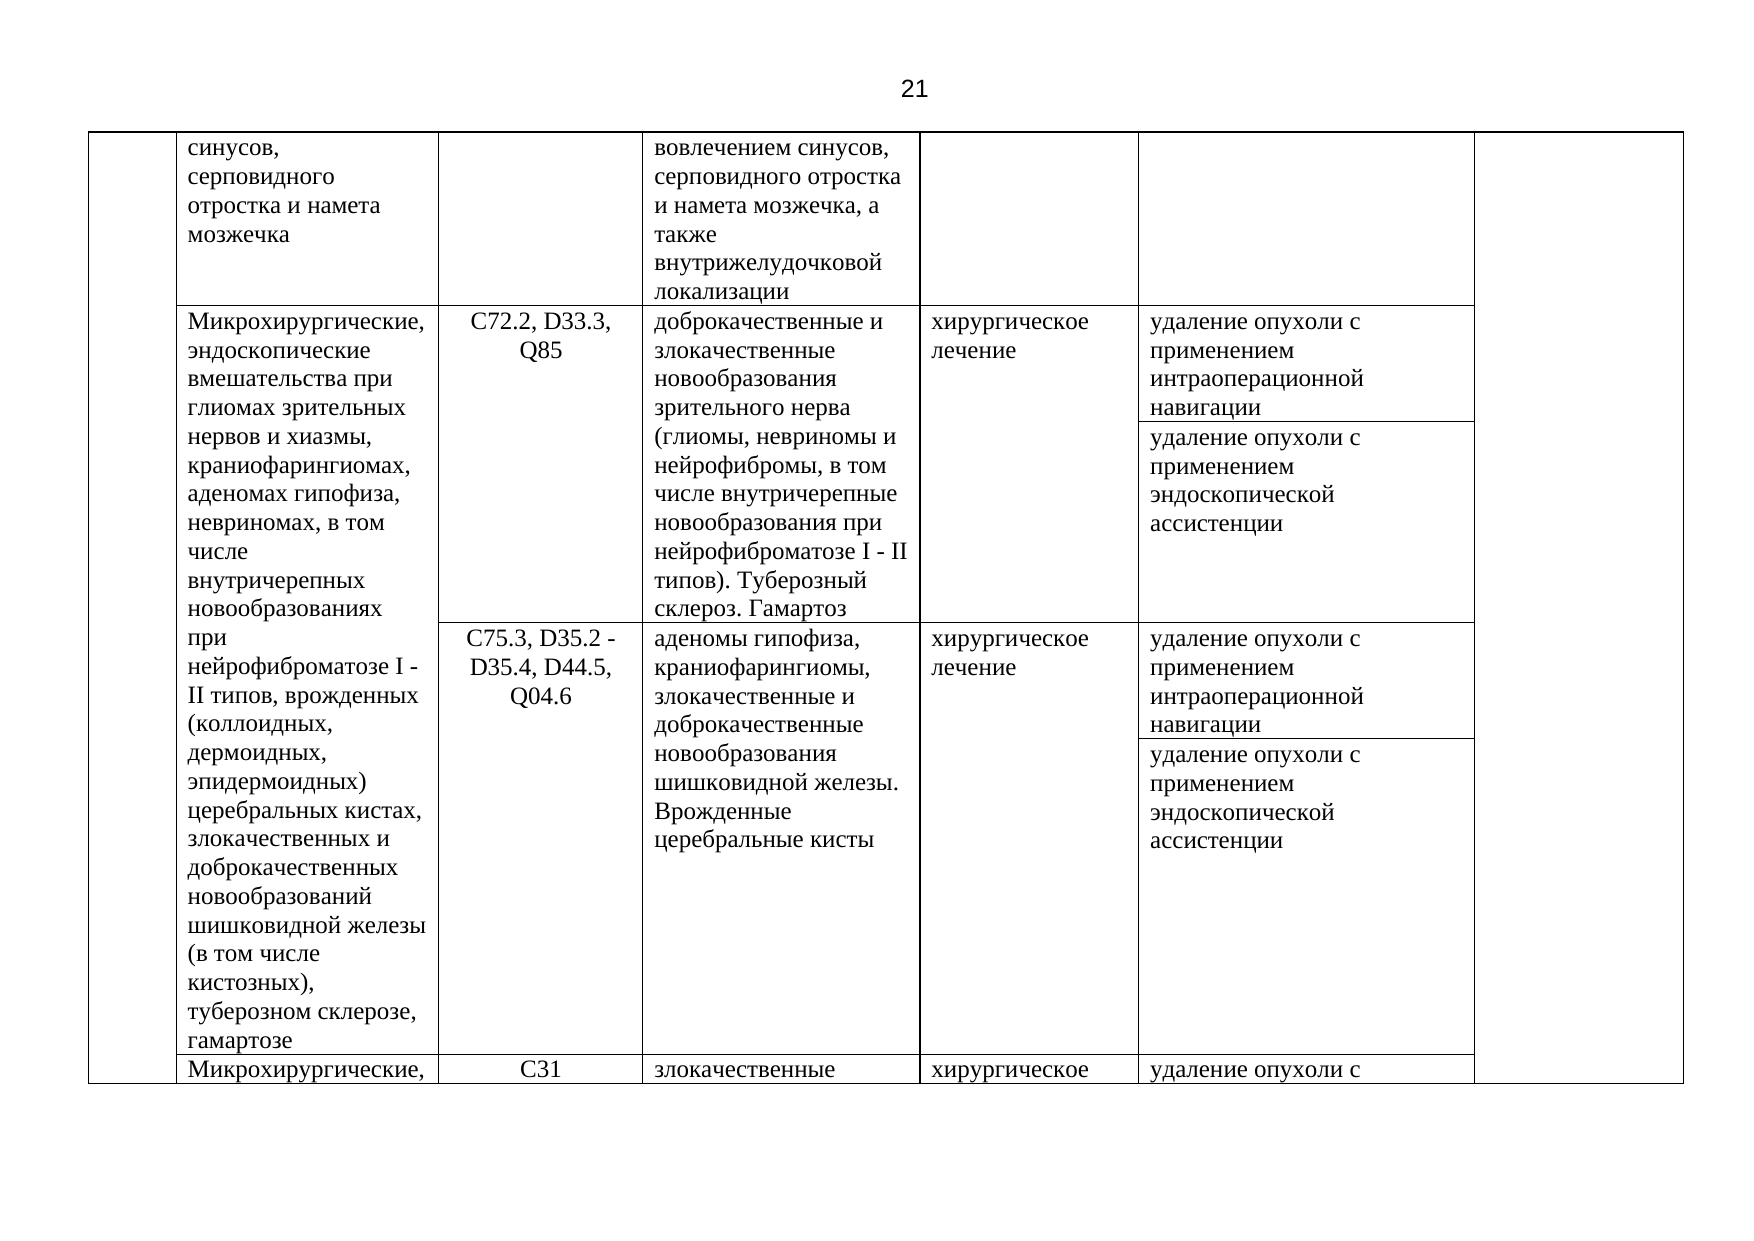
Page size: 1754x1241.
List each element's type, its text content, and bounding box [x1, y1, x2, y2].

table_cell хирургическое лечение [921, 623, 1138, 1053]
table_cell удаление опухоли с применением эндоскопической ассистенции [1139, 422, 1474, 622]
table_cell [1139, 1055, 1474, 1083]
table_cell доброкачественные и злокачественные новообразования зрительного нерва (глиомы, невриномы и нейрофибромы, в том числе внутричерепные новообразования при нейрофиброматозе I - II типов). Туберозный склероз. Гамартоз [643, 306, 919, 622]
table_cell удаление опухоли с применением интраоперационной навигации [1139, 623, 1474, 738]
table_cell C31 [439, 1055, 642, 1083]
table_cell хирургическое лечение [921, 306, 1138, 622]
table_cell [1139, 306, 1474, 421]
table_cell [1139, 133, 1474, 305]
table_cell удаление опухоли с применением эндоскопической ассистенции [1139, 739, 1474, 1053]
table_cell аденомы гипофиза, краниофарингиомы, злокачественные и доброкачественные новообразования шишковидной железы. Врожденные церебральные кисты [643, 623, 919, 1053]
table_cell C72.2, D33.3, Q85 [439, 306, 642, 622]
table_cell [643, 1055, 919, 1083]
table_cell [921, 1055, 1138, 1083]
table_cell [177, 1055, 438, 1083]
table_cell C75.3, D35.2 - D35.4, D44.5, Q04.6 [439, 623, 642, 1053]
table_cell Микрохирургические, эндоскопические вмешательства при глиомах зрительных нервов и хиазмы, краниофарингиомах, аденомах гипофиза, невриномах, в том числе внутричерепных новообразованиях при нейрофиброматозе I - II типов, врожденных (коллоидных, дермоидных, эпидермоидных) церебральных кистах, злокачественных и доброкачественных новообразований шишковидной железы (в том числе кистозных), туберозном склерозе, гамартозе [177, 306, 438, 1053]
